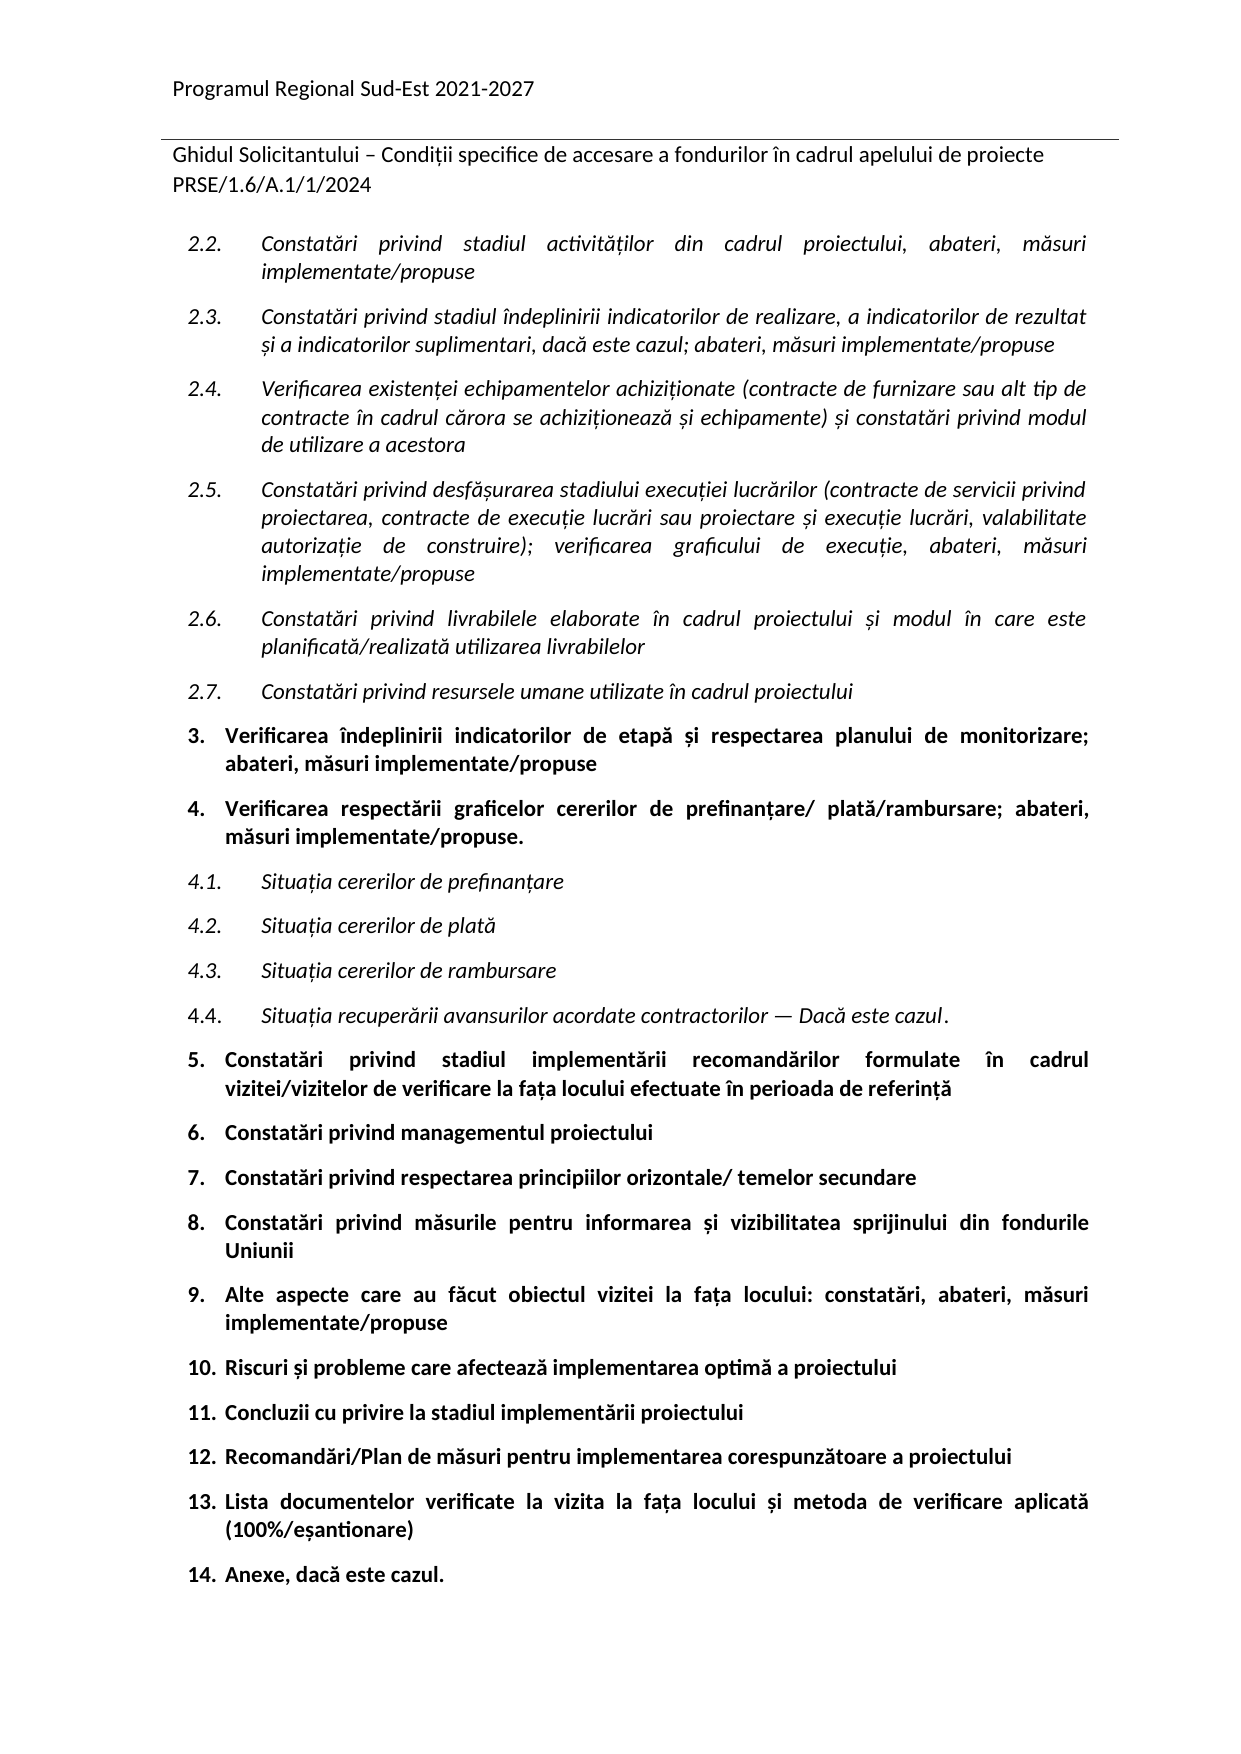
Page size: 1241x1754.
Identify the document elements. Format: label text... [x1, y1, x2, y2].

list Anexe, dacă este cazul. [187, 1560, 1090, 1588]
list Situația recuperării avansurilor acordate contractorilor — Dacă este cazul. [187, 1001, 1090, 1029]
list Constatări privind desfășurarea stadiului execuției lucrărilor (contracte de servicii privind proiectarea, contracte de execuție lucrări sau proiectare și execuție lucrări, valabilitate autorizație de construire); verificarea graficului de execuție, abateri, măsuri implementate/propuse [187, 475, 1090, 587]
list Constatări privind livrabilele elaborate în cadrul proiectului și modul în care este planificată/realizată utilizarea livrabilelor [187, 604, 1090, 660]
list Situația cererilor de plată [187, 912, 1090, 939]
list Verificarea existenței echipamentelor achiziționate (contracte de furnizare sau alt tip de contracte în cadrul cărora se achiziționează și echipamente) și constatări privind modul de utilizare a acestora [187, 374, 1090, 459]
list Alte aspecte care au făcut obiectul vizitei la fața locului: constatări, abateri, măsuri implementate/propuse [187, 1280, 1090, 1336]
list Lista documentelor verificate la vizita la fața locului și metoda de verificare aplicată (100%/eșantionare) [187, 1487, 1090, 1543]
list Situația cererilor de prefinanțare [187, 867, 1090, 895]
list Concluzii cu privire la stadiul implementării proiectului [187, 1398, 1090, 1426]
list Constatări privind măsurile pentru informarea și vizibilitatea sprijinului din fondurile Uniunii [187, 1208, 1090, 1264]
list Constatări privind respectarea principiilor orizontale/ temelor secundare [187, 1163, 1090, 1191]
list Verificarea respectării graficelor cererilor de prefinanțare/ plată/rambursare; abateri, măsuri implementate/propuse. [187, 794, 1090, 850]
list Riscuri și probleme care afectează implementarea optimă a proiectului [187, 1353, 1090, 1381]
list Situația cererilor de rambursare [187, 956, 1090, 984]
list Constatări privind stadiul activităților din cadrul proiectului, abateri, măsuri implementate/propuse [187, 229, 1090, 285]
list Constatări privind stadiul îndeplinirii indicatorilor de realizare, a indicatorilor de rezultat și a indicatorilor suplimentari, dacă este cazul; abateri, măsuri implementate/propuse [187, 302, 1090, 358]
list Constatări privind stadiul implementării recomandărilor formulate în cadrul vizitei/vizitelor de verificare la fața locului efectuate în perioada de referință [187, 1046, 1090, 1102]
list Verificarea îndeplinirii indicatorilor de etapă și respectarea planului de monitorizare; abateri, măsuri implementate/propuse [187, 721, 1090, 777]
list Constatări privind managementul proiectului [187, 1118, 1090, 1146]
list Recomandări/Plan de măsuri pentru implementarea corespunzătoare a proiectului [187, 1442, 1090, 1471]
list Constatări privind resursele umane utilizate în cadrul proiectului [187, 677, 1090, 705]
